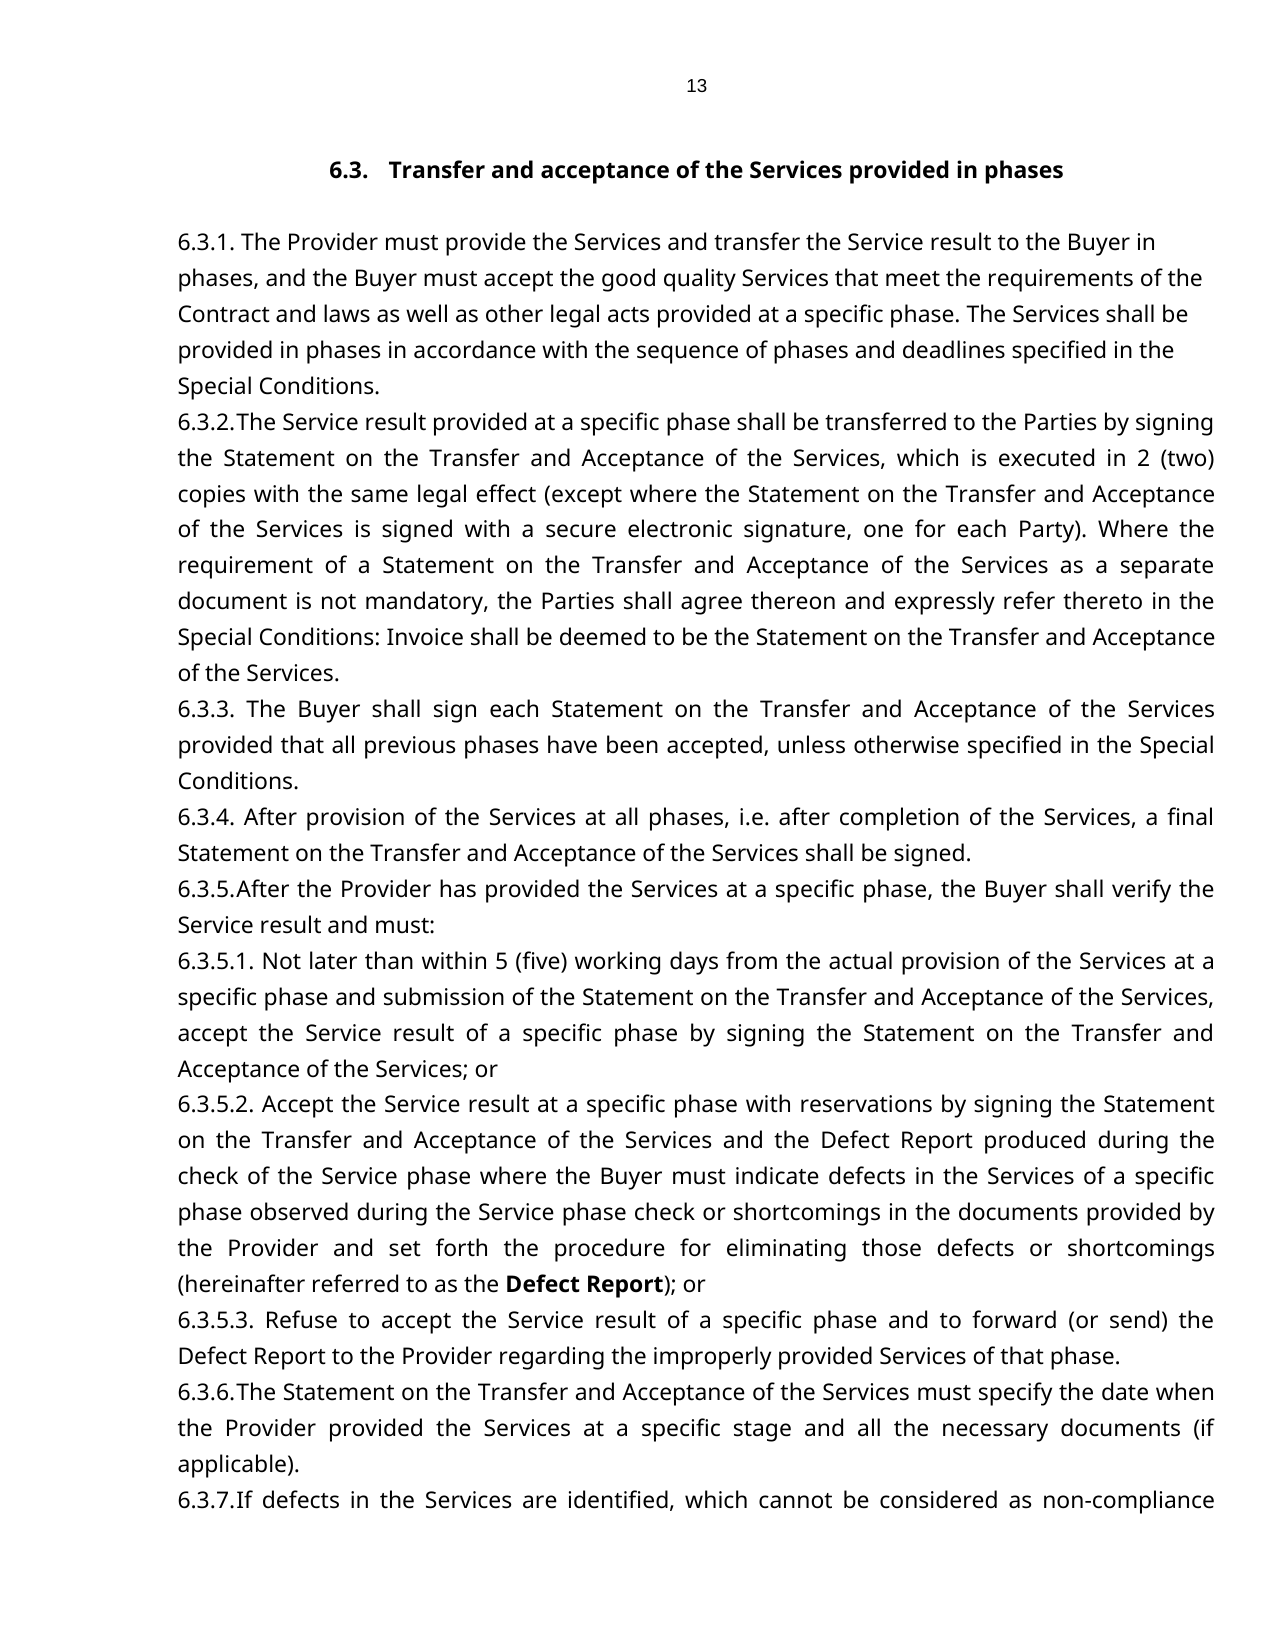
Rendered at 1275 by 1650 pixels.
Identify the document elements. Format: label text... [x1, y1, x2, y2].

text 6.3.2. The Service result provided at a specific phase shall be transferred to the Parties by signing the Statement on the Transfer and Acceptance of the Services, which is executed in 2 (two) copies with the same legal effect (except where the Statement on the Transfer and Acceptance of the Services is signed with a secure electronic signature, one for each Party). Where the requirement of a Statement on the Transfer and Acceptance of the Services as a separate document is not mandatory, the Parties shall agree thereon and expressly refer thereto in the Special Conditions: Invoice shall be deemed to be the Statement on the Transfer and Acceptance of the Services. [177, 406, 1216, 688]
text 6.3.3. The Buyer shall sign each Statement on the Transfer and Acceptance of the Services provided that all previous phases have been accepted, unless otherwise specified in the Special Conditions. [177, 693, 1216, 796]
text 6.3.5.2. Accept the Service result at a specific phase with reservations by signing the Statement on the Transfer and Acceptance of the Services and the Defect Report produced during the check of the Service phase where the Buyer must indicate defects in the Services of a specific phase observed during the Service phase check or shortcomings in the documents provided by the Provider and set forth the procedure for eliminating those defects or shortcomings (hereinafter referred to as the Defect Report); or [177, 1088, 1216, 1299]
text 6.3.5.1. Not later than within 5 (five) working days from the actual provision of the Services at a specific phase and submission of the Statement on the Transfer and Acceptance of the Services, accept the Service result of a specific phase by signing the Statement on the Transfer and Acceptance of the Services; or [177, 945, 1216, 1084]
text 6.3.4. After provision of the Services at all phases, i.e. after completion of the Services, a final Statement on the Transfer and Acceptance of the Services shall be signed. [177, 801, 1216, 868]
text 6.3.5. After the Provider has provided the Services at a specific phase, the Buyer shall verify the Service result and must: [177, 873, 1216, 940]
text 6.3.5.3. Refuse to accept the Service result of a specific phase and to forward (or send) the Defect Report to the Provider regarding the improperly provided Services of that phase. [177, 1304, 1216, 1371]
text 6.3.1. The Provider must provide the Services and transfer the Service result to the Buyer in phases, and the Buyer must accept the good quality Services that meet the requirements of the Contract and laws as well as other legal acts provided at a specific phase. The Services shall be provided in phases in accordance with the sequence of phases and deadlines specified in the Special Conditions. [177, 226, 1216, 401]
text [177, 1484, 1216, 1515]
text 6.3. Transfer and acceptance of the Services provided in phases [177, 154, 1216, 185]
text 6.3.6. The Statement on the Transfer and Acceptance of the Services must specify the date when the Provider provided the Services at a specific stage and all the necessary documents (if applicable). [177, 1376, 1216, 1479]
